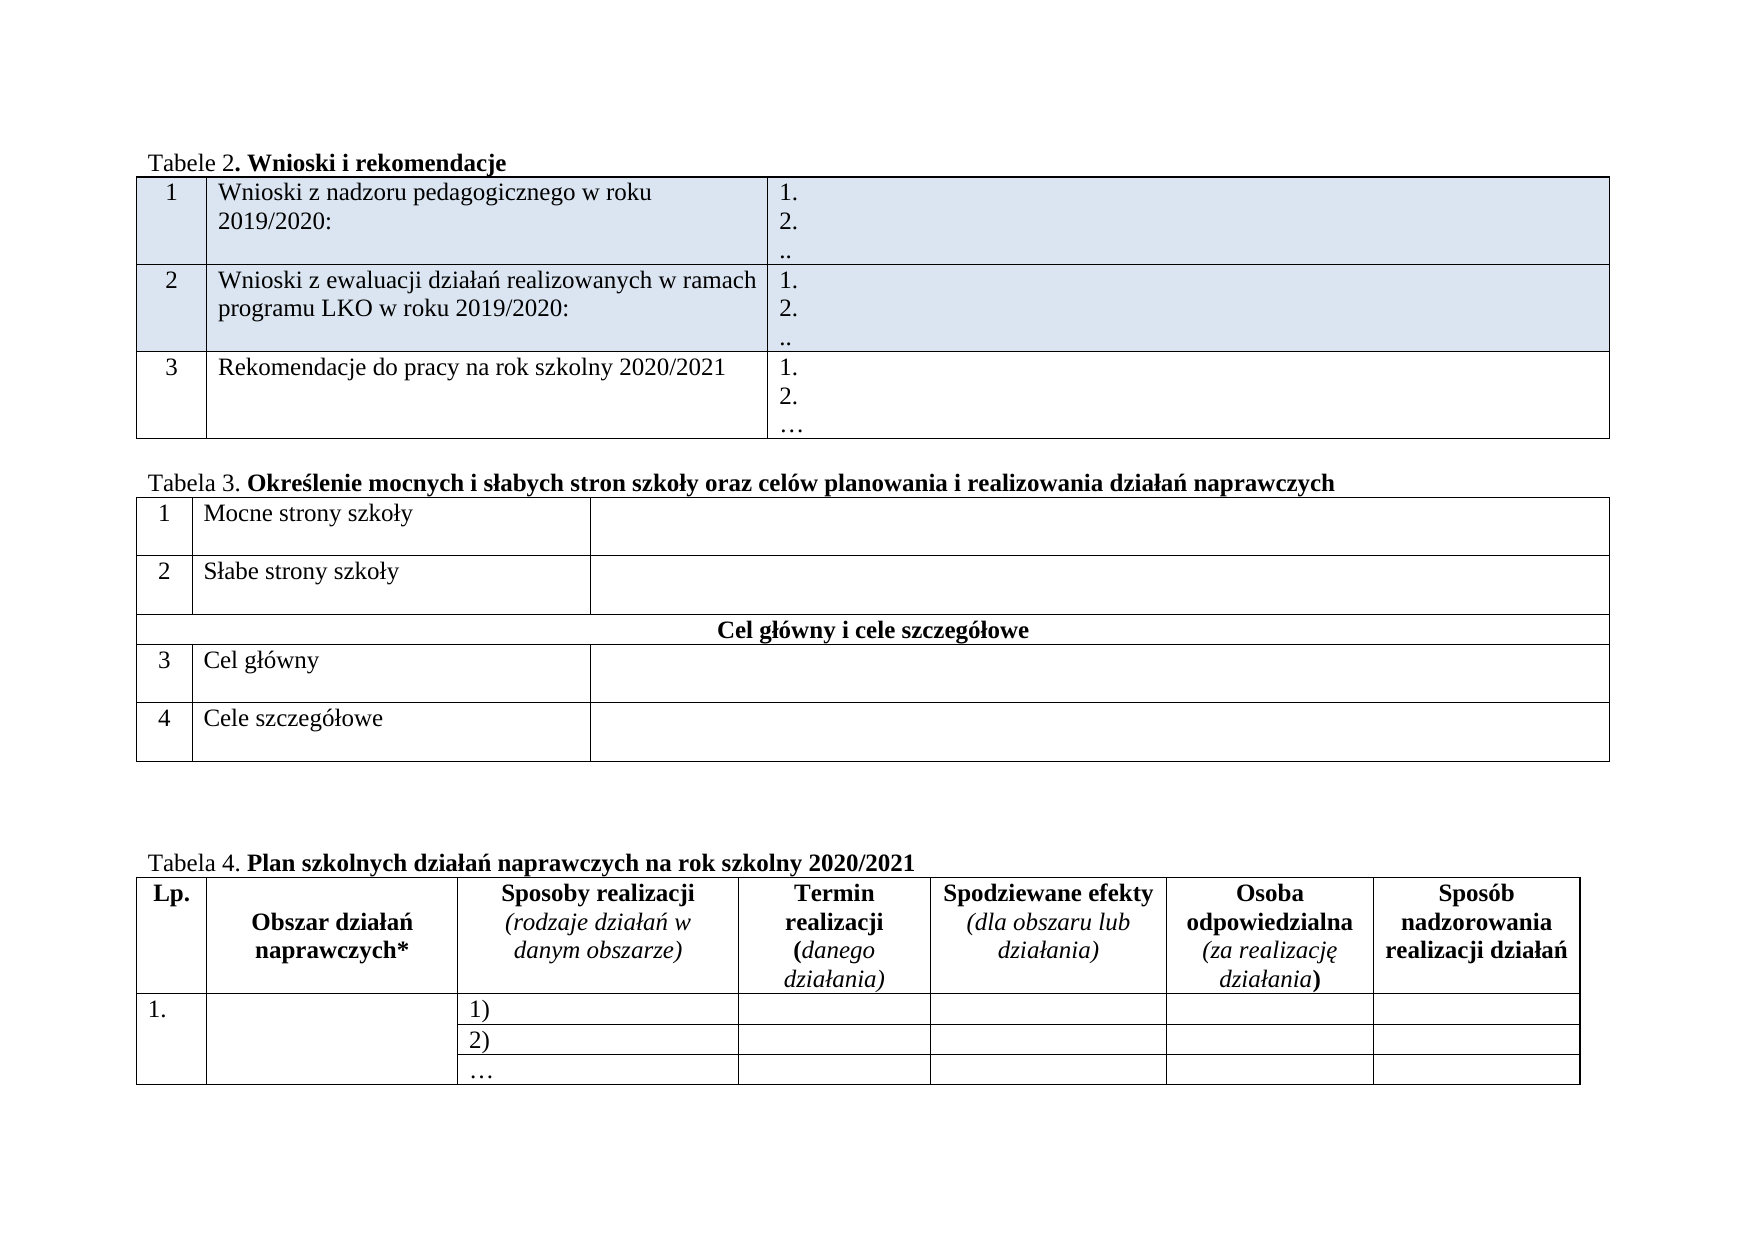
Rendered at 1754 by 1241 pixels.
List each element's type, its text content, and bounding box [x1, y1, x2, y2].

table_cell 2 [137, 265, 206, 351]
table_cell [1374, 1025, 1579, 1054]
table_cell [739, 1055, 930, 1084]
table_cell [1167, 1025, 1373, 1054]
table_cell 4 [137, 703, 192, 761]
table_cell [739, 994, 930, 1024]
table_cell [1167, 994, 1373, 1024]
table_cell Cel główny [193, 645, 590, 702]
table_cell [931, 994, 1166, 1024]
table_cell [1167, 1055, 1373, 1084]
table_cell [591, 645, 1609, 702]
table_cell Cele szczegółowe [193, 703, 590, 761]
table_cell [591, 556, 1609, 614]
table_cell [739, 1025, 930, 1054]
table_cell Wnioski z ewaluacji działań realizowanych w ramach programu LKO w roku 2019/2020: [207, 265, 767, 351]
table_cell 1. 2. … [768, 352, 1609, 438]
table_header 1. 2. .. [768, 178, 1609, 264]
table_header Wnioski z nadzoru pedagogicznego w roku 2019/2020: [207, 178, 767, 264]
table_cell 3 [137, 645, 192, 702]
text Tabela 3. Określenie mocnych i słabych stron szkoły oraz celów planowania i realizowania działań naprawczych [148, 468, 1606, 497]
table_cell 2 [137, 556, 192, 614]
table_header Mocne strony szkoły [193, 498, 590, 555]
table_cell [207, 994, 457, 1084]
table_header 1 [137, 498, 192, 555]
table_header Lp. [137, 878, 206, 993]
table_header Obszar działań naprawczych* [207, 878, 457, 993]
table_header Osoba odpowiedzialna (za realizację działania) [1167, 878, 1373, 993]
table_cell 2) [458, 1025, 738, 1054]
table_cell [591, 703, 1609, 761]
table_header 1 [137, 178, 206, 264]
table_header Spodziewane efekty (dla obszaru lub działania) [931, 878, 1166, 993]
table_cell 1. [137, 994, 206, 1084]
table_cell Cel główny i cele szczegółowe [137, 615, 1609, 644]
table_header Sposób nadzorowania realizacji działań [1374, 878, 1579, 993]
table_cell Rekomendacje do pracy na rok szkolny 2020/2021 [207, 352, 767, 438]
table_cell Słabe strony szkoły [193, 556, 590, 614]
table_cell [931, 1025, 1166, 1054]
table_cell [1374, 1055, 1579, 1084]
table_cell 1. 2. .. [768, 265, 1609, 351]
text Tabela 4. Plan szkolnych działań naprawczych na rok szkolny 2020/2021 [148, 848, 1606, 877]
table_cell 1) [458, 994, 738, 1024]
text Tabele 2. Wnioski i rekomendacje [148, 148, 1606, 176]
table_cell 3 [137, 352, 206, 438]
table_cell [1374, 994, 1579, 1024]
table_header [591, 498, 1609, 555]
table_cell [931, 1055, 1166, 1084]
table_header Termin realizacji (danego działania) [739, 878, 930, 993]
table_cell … [458, 1055, 738, 1084]
table_header Sposoby realizacji (rodzaje działań w danym obszarze) [458, 878, 738, 993]
